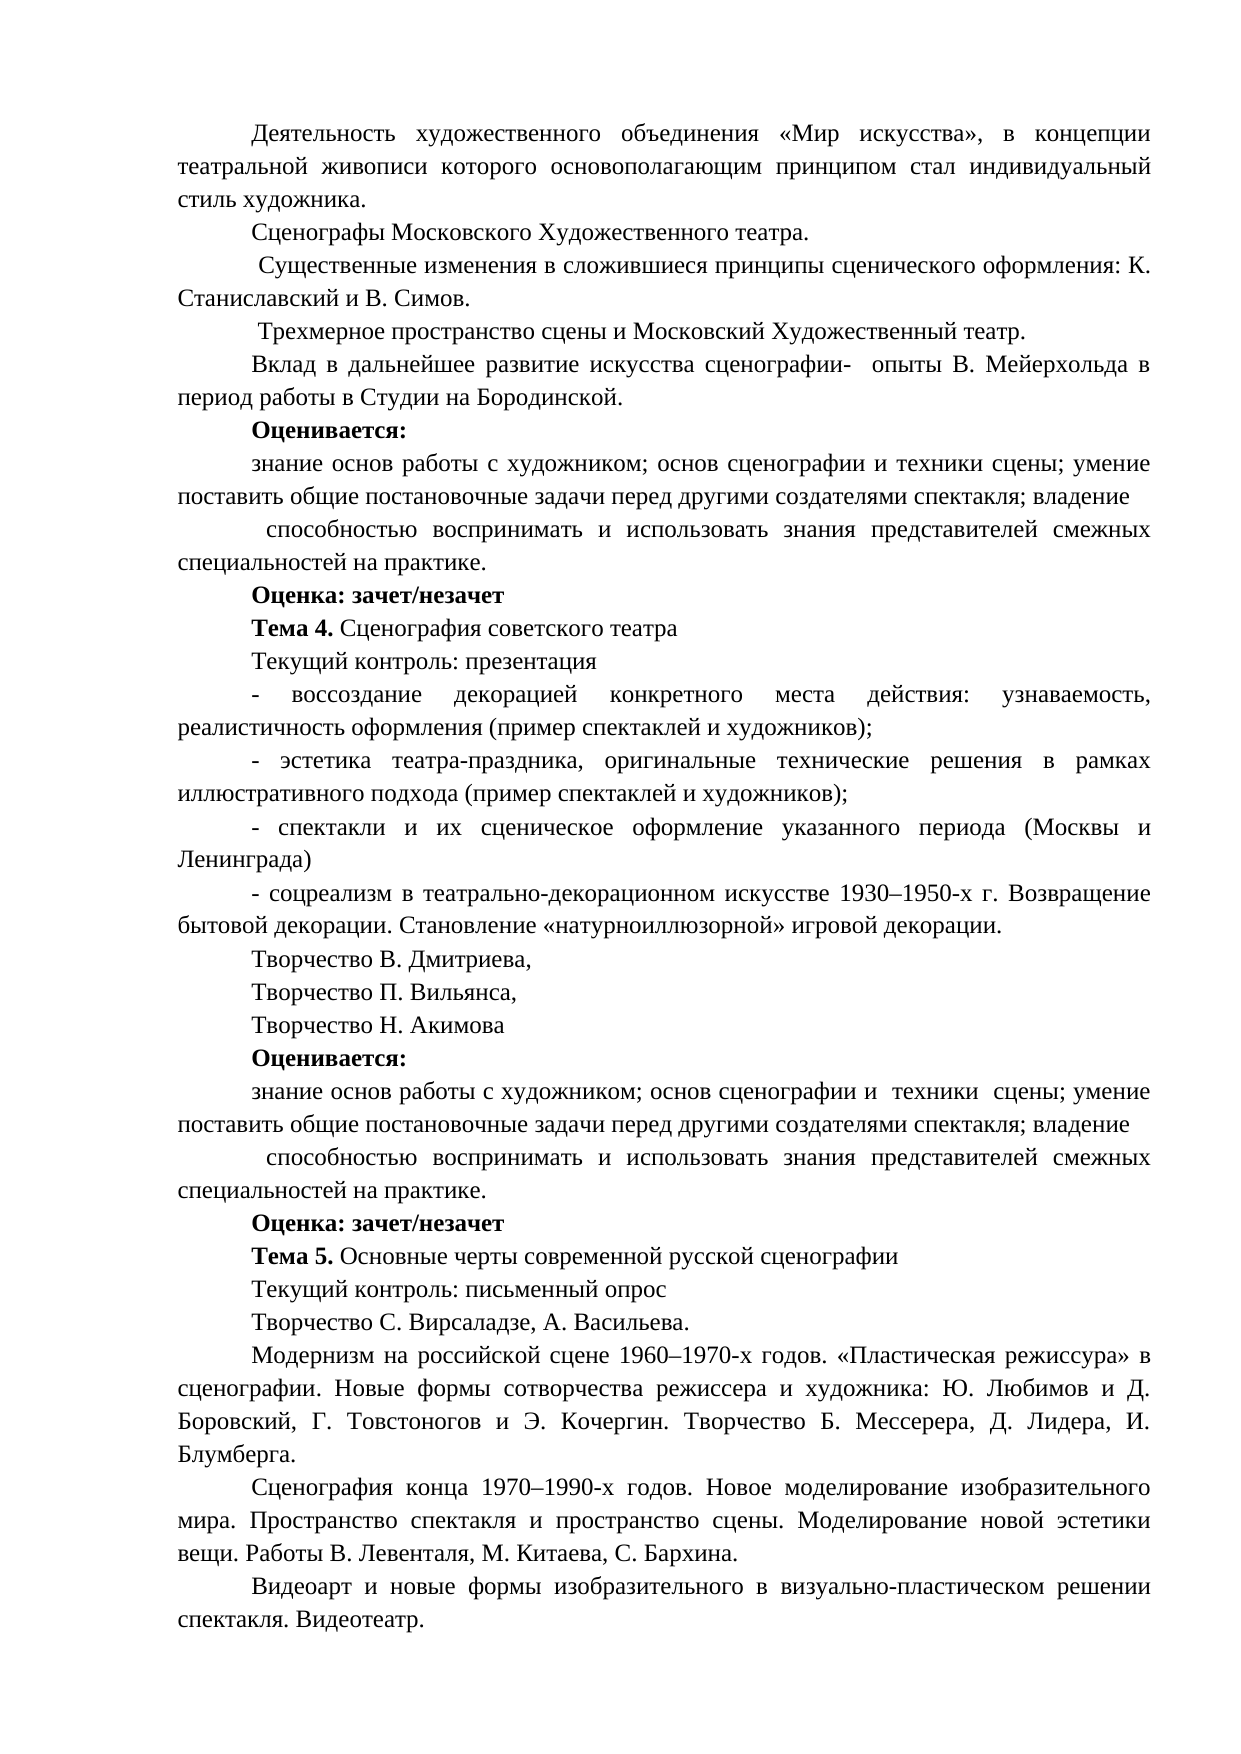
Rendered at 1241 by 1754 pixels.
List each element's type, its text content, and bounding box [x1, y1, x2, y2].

text Творчество Н. Акимова [177, 1010, 1152, 1038]
text Оценка: зачет/незачет [177, 580, 1152, 609]
text Видеоарт и новые формы изобразительного в визуально-пластическом решении спектакля. Видеотеатр. [177, 1571, 1152, 1633]
text - воссоздание декорацией конкретного места действия: узнаваемость, реалистичность оформления (пример спектаклей и художников); [177, 679, 1152, 741]
text Сценография конца 1970–1990-х годов. Новое моделирование изобразительного мира. Пространство спектакля и пространство сцены. Моделирование новой эстетики вещи. Работы В. Левенталя, М. Китаева, С. Бархина. [177, 1472, 1152, 1567]
text Вклад в дальнейшее развитие искусства сценографии- опыты В. Мейерхольда в период работы в Студии на Бородинской. [177, 349, 1152, 411]
text способностью воспринимать и использовать знания представителей смежных специальностей на практике. [177, 514, 1152, 576]
text Существенные изменения в сложившиеся принципы сценического оформления: К. Станиславский и В. Симов. [177, 250, 1152, 312]
text - эстетика театра-праздника, оригинальные технические решения в рамках иллюстративного подхода (пример спектаклей и художников); [177, 746, 1152, 807]
text способностью воспринимать и использовать знания представителей смежных специальностей на практике. [177, 1142, 1152, 1203]
text - спектакли и их сценическое оформление указанного периода (Москвы и Ленинграда) [177, 812, 1152, 873]
text Сценографы Московского Художественного театра. [177, 217, 1152, 246]
text Оценка: зачет/незачет [177, 1208, 1152, 1237]
text - соцреализм в театрально-декорационном искусстве 1930–1950-х г. Возвращение бытовой декорации. Становление «натурноиллюзорной» игровой декорации. [177, 878, 1152, 939]
text Творчество С. Вирсаладзе, А. Васильева. [177, 1307, 1152, 1336]
text Деятельность художественного объединения «Мир искусства», в концепции театральной живописи которого основополагающим принципом стал индивидуальный стиль художника. [177, 118, 1152, 213]
text Модернизм на российской сцене 1960–1970-х годов. «Пластическая режиссура» в сценографии. Новые формы сотворчества режиссера и художника: Ю. Любимов и Д. Боровский, Г. Товстоногов и Э. Кочергин. Творчество Б. Мессерера, Д. Лидера, И. Блумберга. [177, 1340, 1152, 1468]
text Текущий контроль: презентация [177, 646, 1152, 675]
text Оценивается: [177, 415, 1152, 444]
text Текущий контроль: письменный опрос [177, 1274, 1152, 1303]
text Оценивается: [177, 1043, 1152, 1071]
text Трехмерное пространство сцены и Московский Художественный театр. [177, 316, 1152, 345]
text Творчество П. Вильянса, [177, 977, 1152, 1005]
text Тема 4. Сценография советского театра [177, 613, 1152, 642]
text Творчество В. Дмитриева, [177, 944, 1152, 972]
text Тема 5. Основные черты современной русской сценографии [177, 1241, 1152, 1269]
